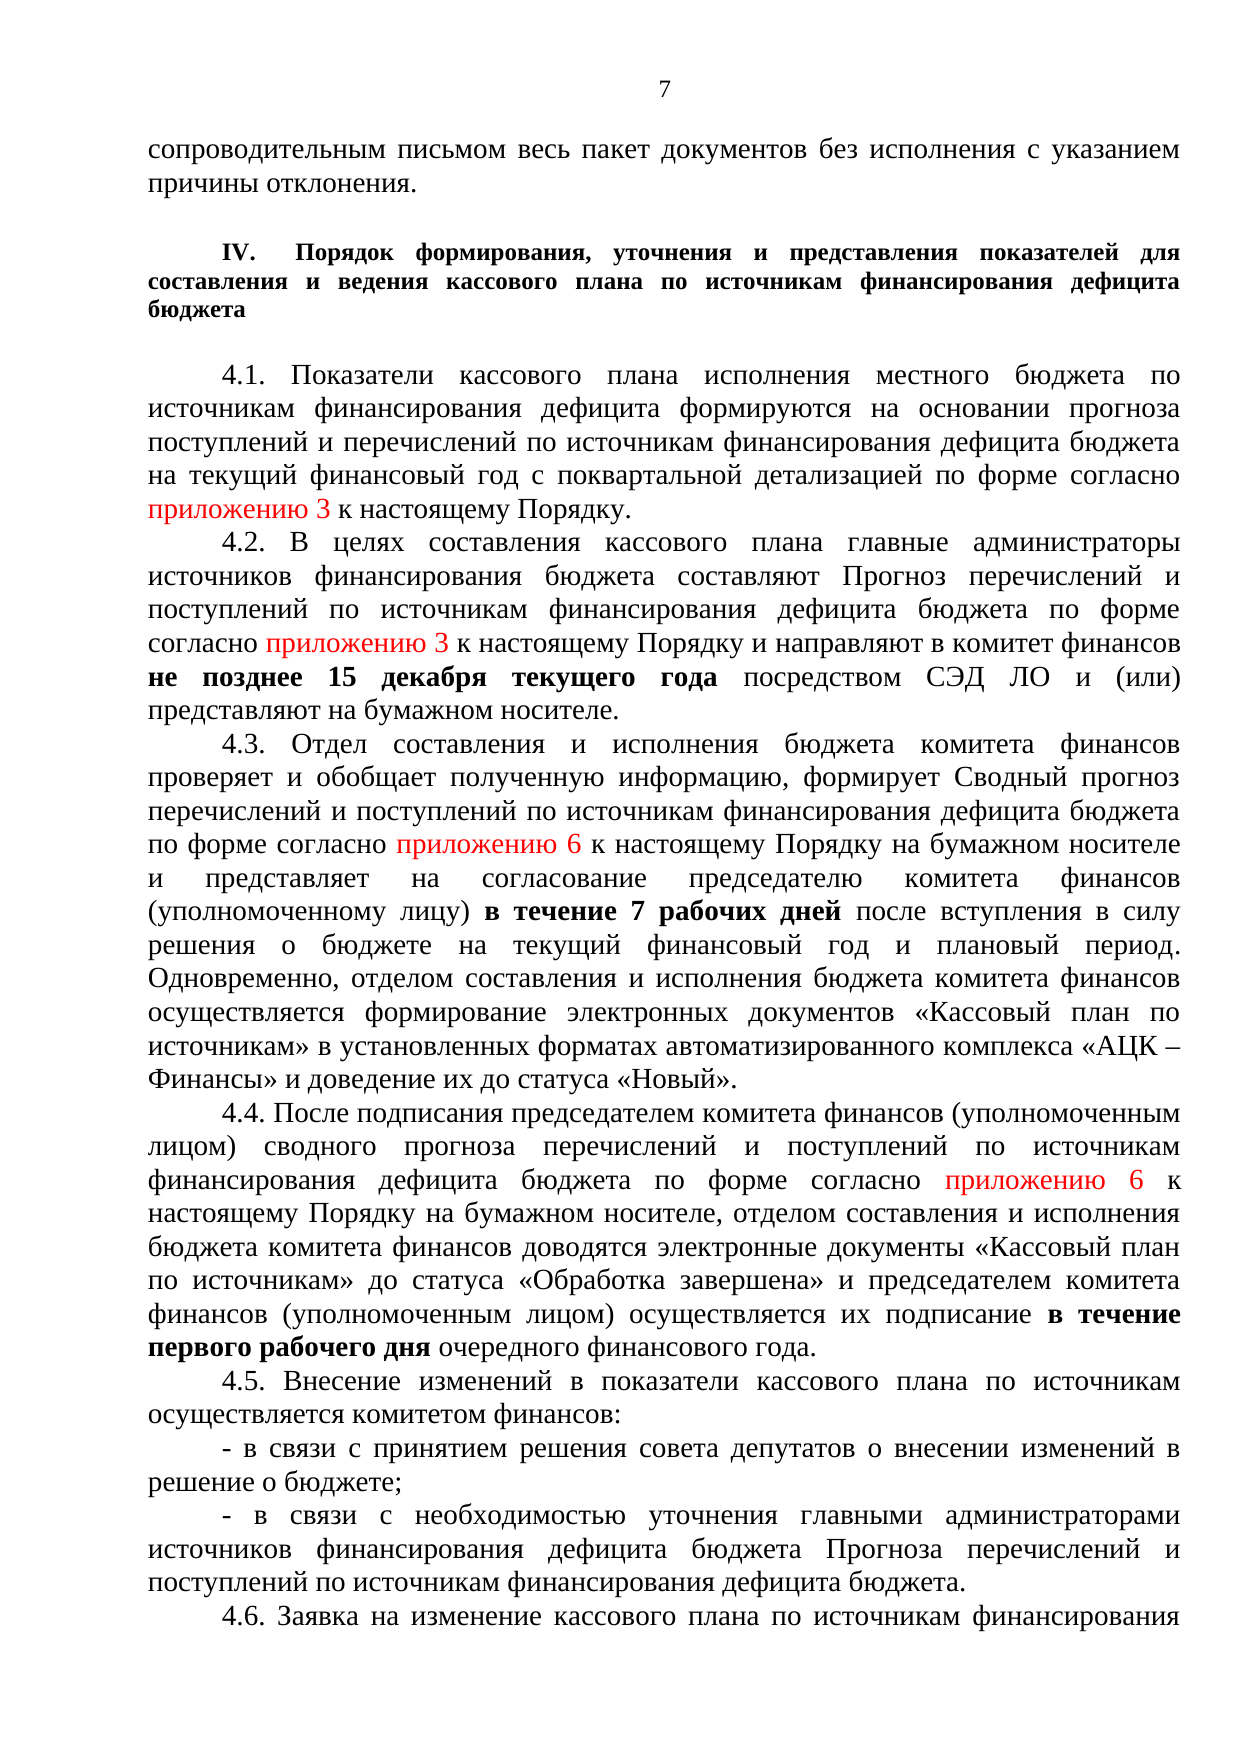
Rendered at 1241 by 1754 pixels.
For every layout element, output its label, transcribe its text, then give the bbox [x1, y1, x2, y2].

text - в связи с необходимостью уточнения главными администраторами источников финансирования дефицита бюджета Прогноза перечислений и поступлений по источникам финансирования дефицита бюджета. [148, 1497, 1181, 1598]
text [148, 1598, 1181, 1631]
text 4.1. Показатели кассового плана исполнения местного бюджета по источникам финансирования дефицита формируются на основании прогноза поступлений и перечислений по источникам финансирования дефицита бюджета на текущий финансовый год с поквартальной детализацией по форме согласно приложению 3 к настоящему Порядку. [148, 357, 1181, 524]
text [148, 131, 1181, 198]
text - в связи с принятием решения совета депутатов о внесении изменений в решение о бюджете; [148, 1430, 1181, 1497]
text 4.4. После подписания председателем комитета финансов (уполномоченным лицом) сводного прогноза перечислений и поступлений по источникам финансирования дефицита бюджета по форме согласно приложению 6 к настоящему Порядку на бумажном носителе, отделом составления и исполнения бюджета комитета финансов доводятся электронные документы «Кассовый план по источникам» до статуса «Обработка завершена» и председателем комитета финансов (уполномоченным лицом) осуществляется их подписание в течение первого рабочего дня очередного финансового года. [148, 1095, 1181, 1363]
text 4.5. Внесение изменений в показатели кассового плана по источникам осуществляется комитетом финансов: [148, 1363, 1181, 1430]
text 4.2. В целях составления кассового плана главные администраторы источников финансирования бюджета составляют Прогноз перечислений и поступлений по источникам финансирования дефицита бюджета по форме согласно приложению 3 к настоящему Порядку и направляют в комитет финансов не позднее 15 декабря текущего года посредством СЭД ЛО и (или) представляют на бумажном носителе. [148, 524, 1181, 726]
list Порядок формирования, уточнения и представления показателей для составления и ведения кассового плана по источникам финансирования дефицита бюджета [148, 237, 1181, 323]
text 4.3. Отдел составления и исполнения бюджета комитета финансов проверяет и обобщает полученную информацию, формирует Сводный прогноз перечислений и поступлений по источникам финансирования дефицита бюджета по форме согласно приложению 6 к настоящему Порядку на бумажном носителе и представляет на согласование председателю комитета финансов (уполномоченному лицу) в течение 7 рабочих дней после вступления в силу решения о бюджете на текущий финансовый год и плановый период. Одновременно, отделом составления и исполнения бюджета комитета финансов осуществляется формирование электронных документов «Кассовый план по источникам» в установленных форматах автоматизированного комплекса «АЦК – Финансы» и доведение их до статуса «Новый». [148, 726, 1181, 1095]
